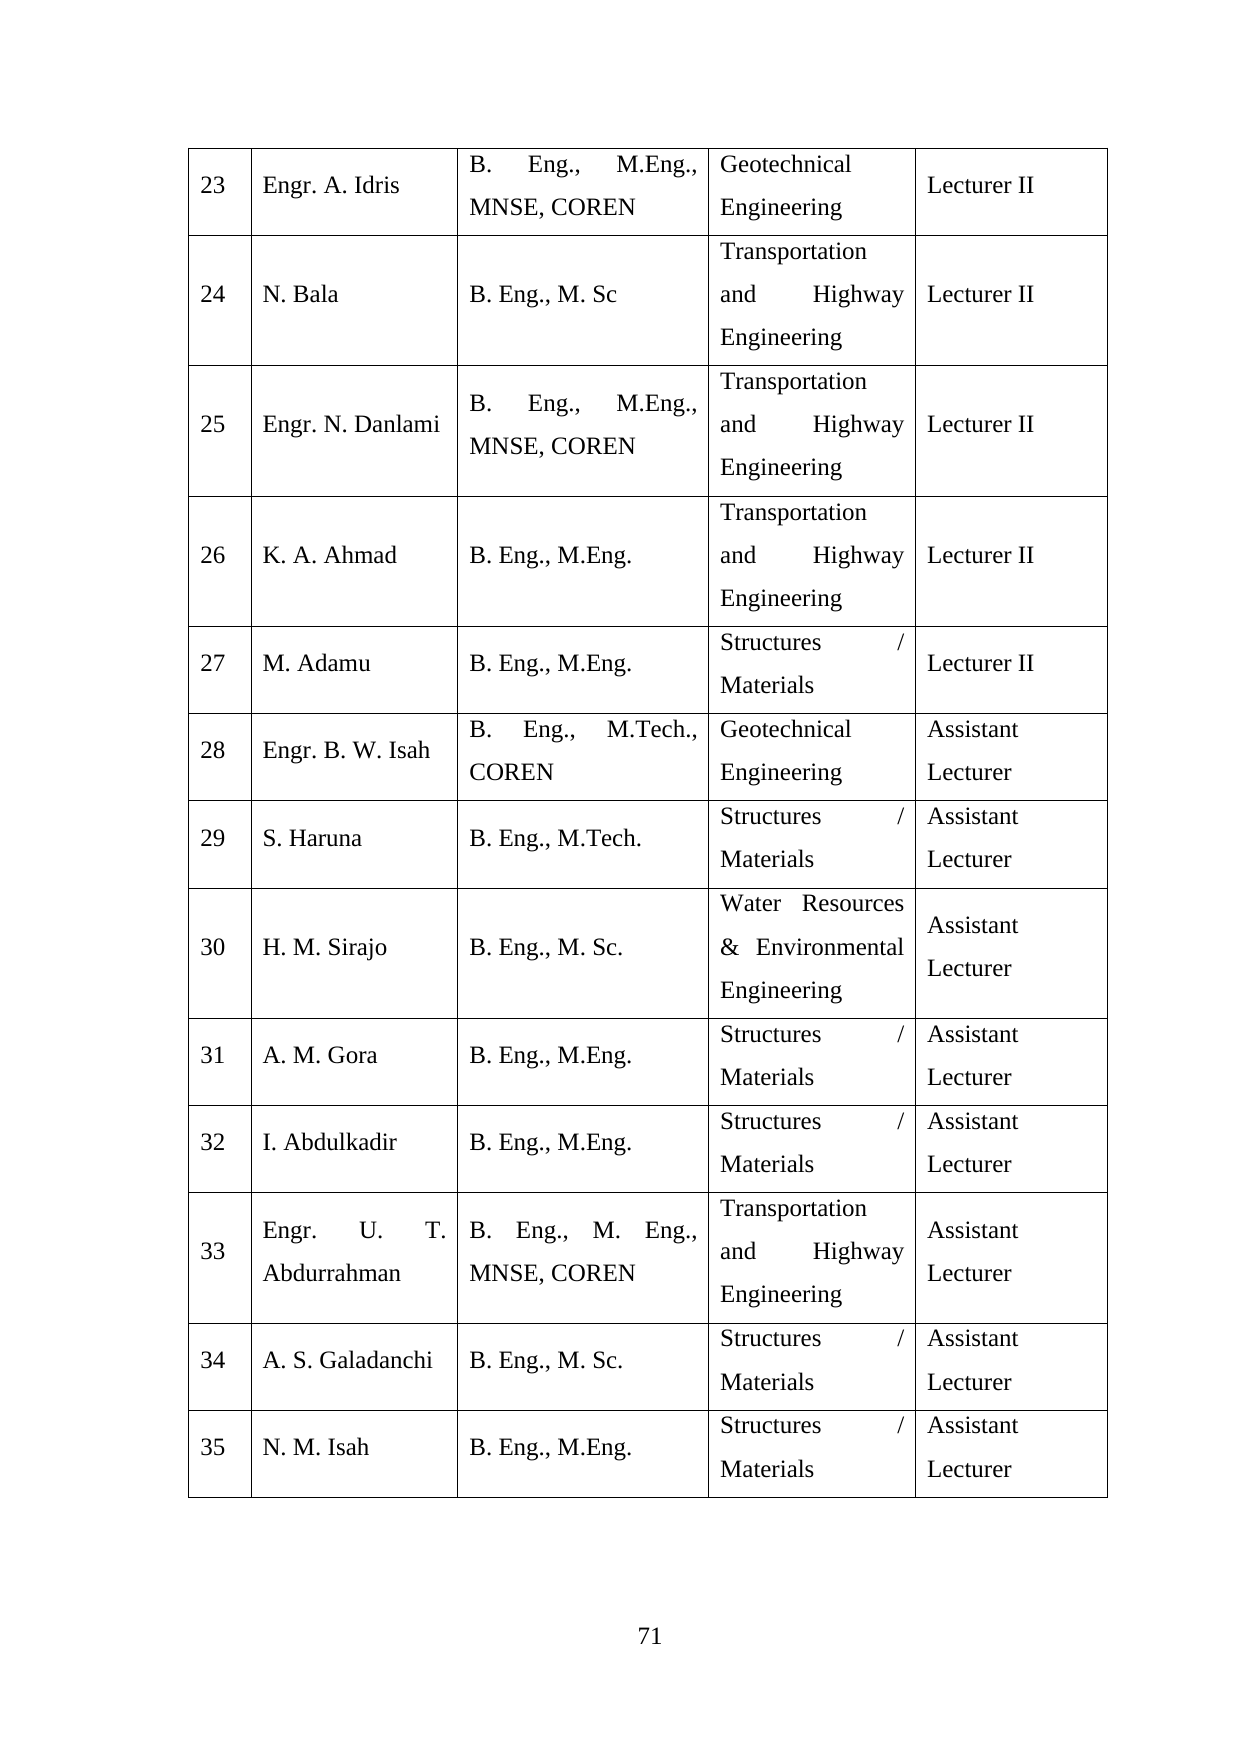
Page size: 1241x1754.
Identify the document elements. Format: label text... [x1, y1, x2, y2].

table_cell Transportation and Highway Engineering [709, 1193, 915, 1322]
table_cell Transportation and Highway Engineering [709, 497, 915, 626]
table_cell Lecturer II [916, 366, 1107, 496]
table_cell Structures / Materials [709, 1411, 915, 1497]
table_cell N. Bala [252, 236, 457, 365]
table_cell Assistant Lecturer [916, 1193, 1107, 1322]
table_cell B. Eng., M. Eng., MNSE, COREN [458, 1193, 708, 1322]
table_cell 27 [189, 627, 251, 713]
table_cell 32 [189, 1106, 251, 1192]
table_cell 23 [189, 149, 251, 235]
table_cell Assistant Lecturer [916, 889, 1107, 1018]
table_cell 28 [189, 714, 251, 800]
table_cell Lecturer II [916, 627, 1107, 713]
table_cell 33 [189, 1193, 251, 1322]
table_cell Engr. N. Danlami [252, 366, 457, 496]
table_cell H. M. Sirajo [252, 889, 457, 1018]
table_cell 31 [189, 1019, 251, 1105]
table_cell B. Eng., M. Sc. [458, 1324, 708, 1409]
table_cell Engr. B. W. Isah [252, 714, 457, 800]
table_cell 25 [189, 366, 251, 496]
table_cell Lecturer II [916, 149, 1107, 235]
table_cell N. M. Isah [252, 1411, 457, 1497]
table_cell Engr. A. Idris [252, 149, 457, 235]
table_cell Structures / Materials [709, 801, 915, 887]
table_cell B. Eng., M. Sc. [458, 889, 708, 1018]
table_cell B. Eng., M.Eng., MNSE, COREN [458, 149, 708, 235]
table_cell Assistant Lecturer [916, 801, 1107, 887]
table_cell 30 [189, 889, 251, 1018]
table_cell B. Eng., M.Tech. [458, 801, 708, 887]
table_cell 35 [189, 1411, 251, 1497]
table_cell B. Eng., M.Eng. [458, 1411, 708, 1497]
table_cell Lecturer II [916, 497, 1107, 626]
table_cell Transportation and Highway Engineering [709, 366, 915, 496]
table_cell Water Resources & Environmental Engineering [709, 889, 915, 1018]
table_cell B. Eng., M.Eng. [458, 497, 708, 626]
table_cell Structures / Materials [709, 627, 915, 713]
table_cell Assistant Lecturer [916, 1411, 1107, 1497]
table_cell K. A. Ahmad [252, 497, 457, 626]
table_cell B. Eng., M.Tech., COREN [458, 714, 708, 800]
table_cell A. S. Galadanchi [252, 1324, 457, 1409]
table_cell B. Eng., M.Eng., MNSE, COREN [458, 366, 708, 496]
table_cell Geotechnical Engineering [709, 714, 915, 800]
table_cell Assistant Lecturer [916, 1106, 1107, 1192]
table_cell 26 [189, 497, 251, 626]
table_cell B. Eng., M.Eng. [458, 627, 708, 713]
table_cell Transportation and Highway Engineering [709, 236, 915, 365]
table_cell Structures / Materials [709, 1324, 915, 1409]
table_cell Geotechnical Engineering [709, 149, 915, 235]
table_cell A. M. Gora [252, 1019, 457, 1105]
table_cell 34 [189, 1324, 251, 1409]
table_cell Structures / Materials [709, 1019, 915, 1105]
table_cell B. Eng., M.Eng. [458, 1106, 708, 1192]
table_cell Assistant Lecturer [916, 714, 1107, 800]
table_cell Assistant Lecturer [916, 1019, 1107, 1105]
table_cell 24 [189, 236, 251, 365]
table_cell B. Eng., M.Eng. [458, 1019, 708, 1105]
table_cell S. Haruna [252, 801, 457, 887]
table_cell B. Eng., M. Sc [458, 236, 708, 365]
table_cell Lecturer II [916, 236, 1107, 365]
table_cell Assistant Lecturer [916, 1324, 1107, 1409]
table_cell 29 [189, 801, 251, 887]
table_cell M. Adamu [252, 627, 457, 713]
table_cell I. Abdulkadir [252, 1106, 457, 1192]
table_cell Engr. U. T. Abdurrahman [252, 1193, 457, 1322]
table_cell Structures / Materials [709, 1106, 915, 1192]
